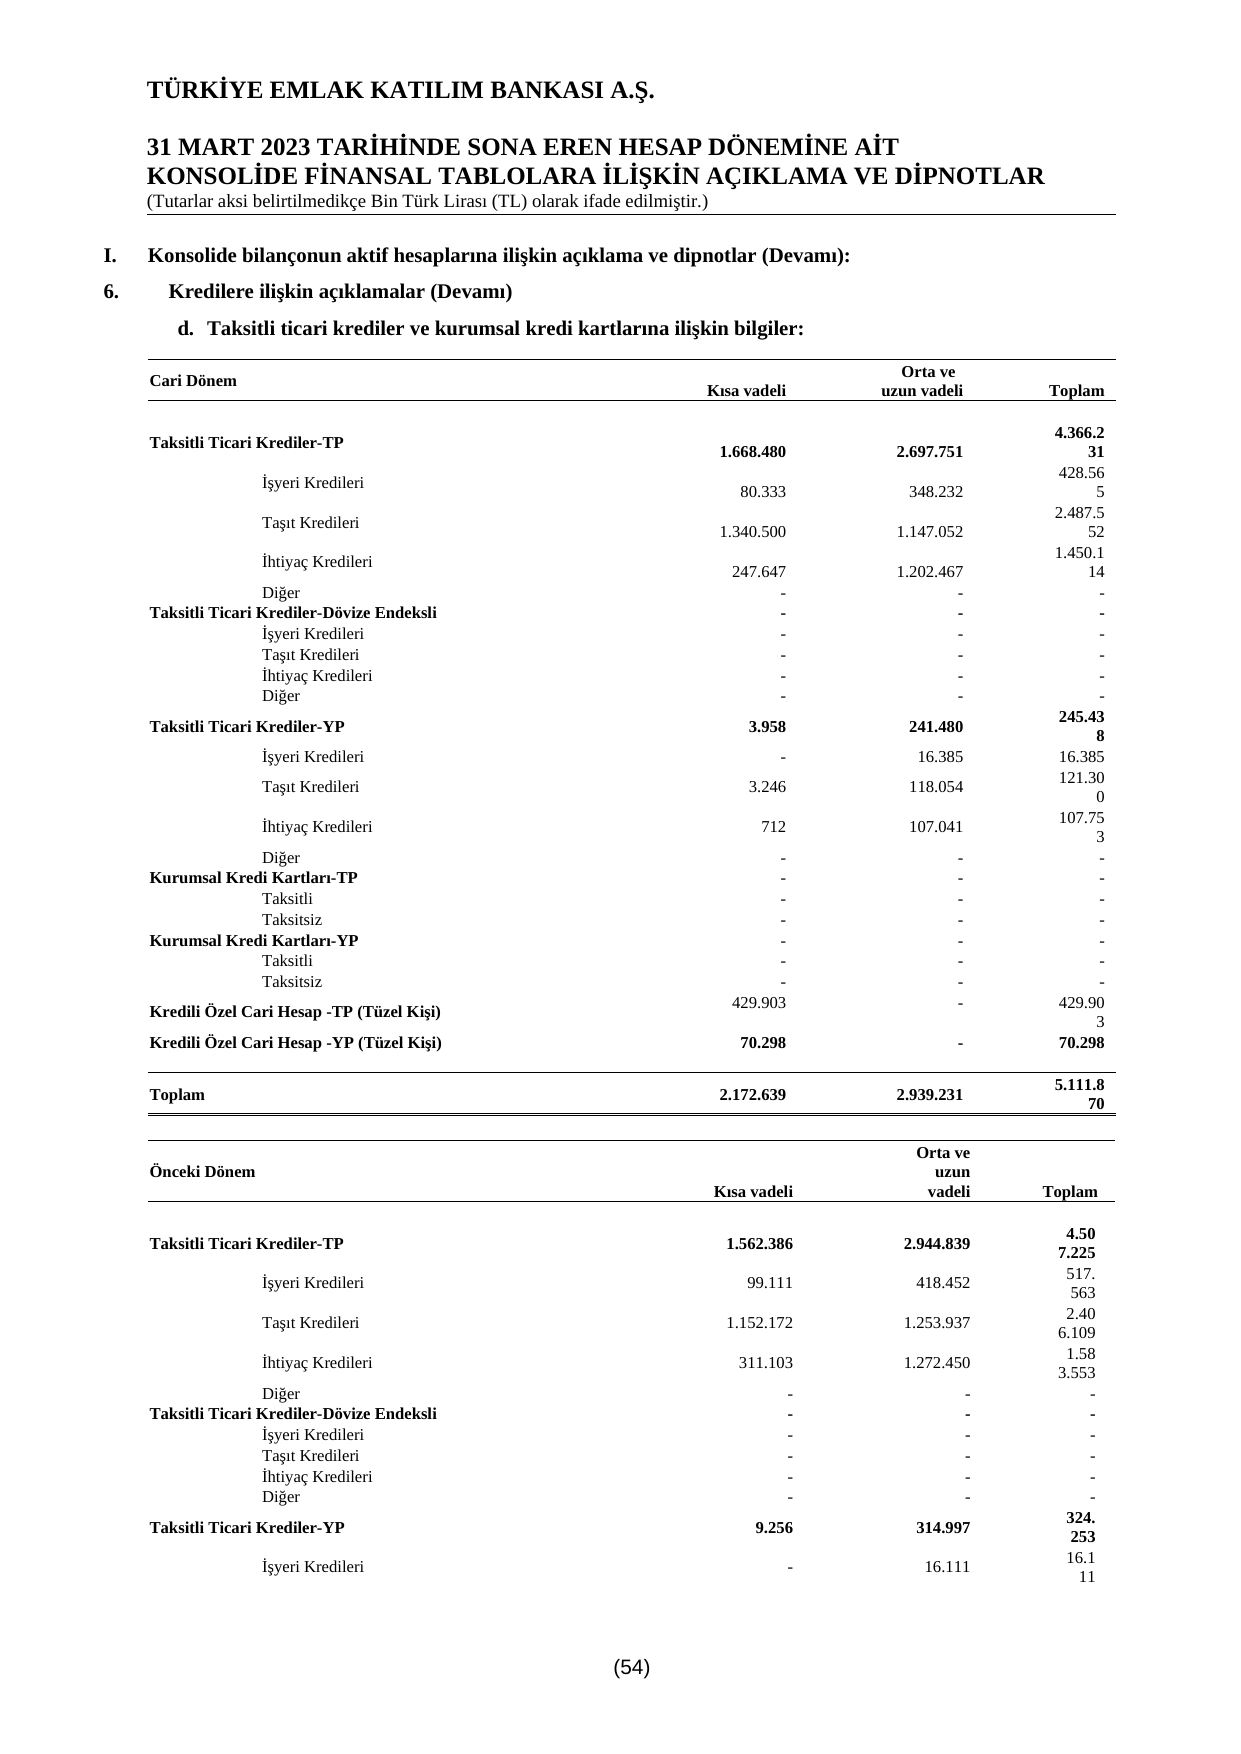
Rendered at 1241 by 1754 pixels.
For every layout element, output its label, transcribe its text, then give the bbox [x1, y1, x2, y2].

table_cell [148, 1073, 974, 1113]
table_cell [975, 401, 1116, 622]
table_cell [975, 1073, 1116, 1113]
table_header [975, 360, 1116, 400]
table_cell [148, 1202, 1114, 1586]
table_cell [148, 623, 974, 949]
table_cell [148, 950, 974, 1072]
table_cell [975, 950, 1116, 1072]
text d. Taksitli ticari krediler ve kurumsal kredi kartlarına ilişkin bilgiler: [177, 316, 1116, 339]
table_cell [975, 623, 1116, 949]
text 6. Kredilere ilişkin açıklamalar (Devamı) [103, 279, 1116, 303]
list Konsolide bilançonun aktif hesaplarına ilişkin açıklama ve dipnotlar (Devamı): [103, 243, 1116, 267]
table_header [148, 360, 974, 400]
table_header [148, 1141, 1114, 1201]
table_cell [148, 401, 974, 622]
